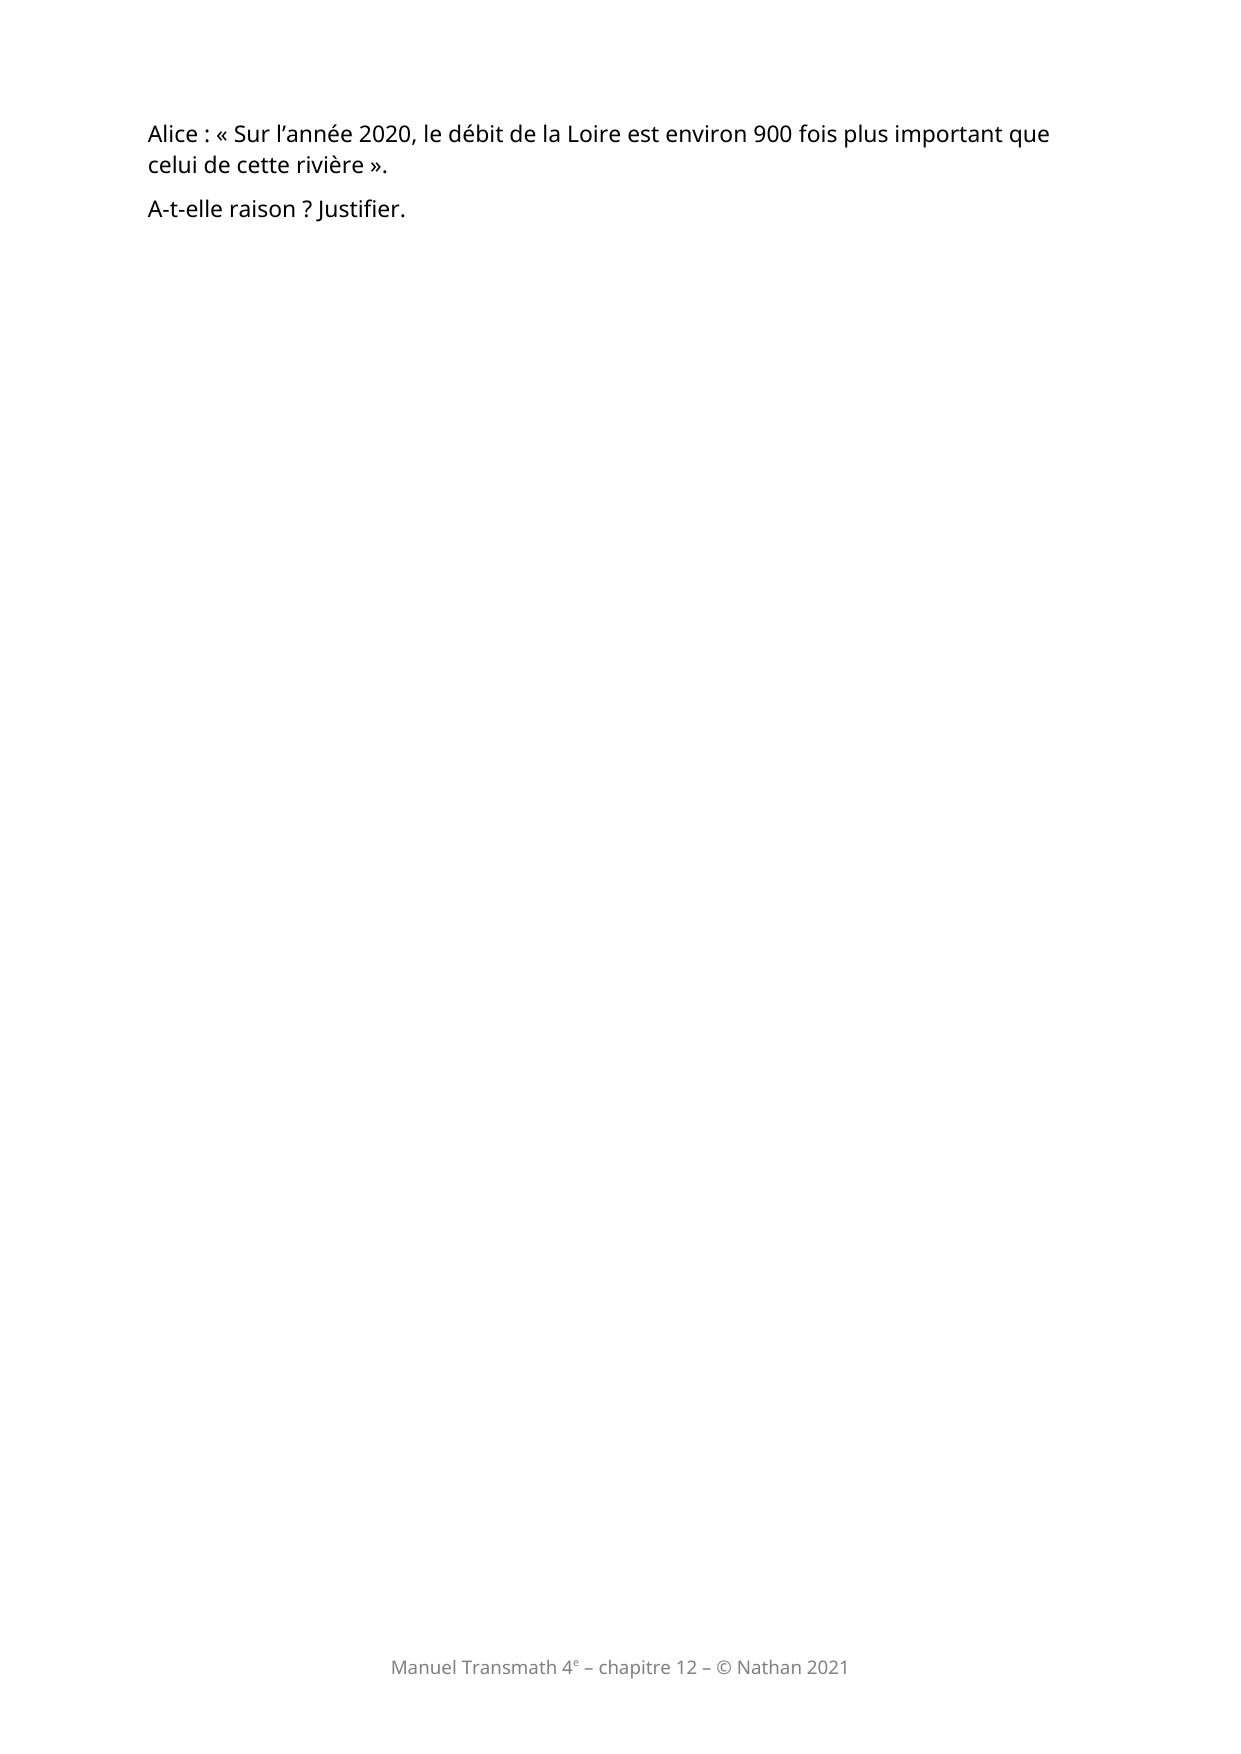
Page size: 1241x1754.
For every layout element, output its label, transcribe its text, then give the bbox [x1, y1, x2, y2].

text Alice : « Sur l’année 2020, le débit de la Loire est environ 900 fois plus important que celui de cette rivière ». [148, 118, 1093, 181]
text A-t-elle raison ? Justifier. [148, 193, 1093, 224]
